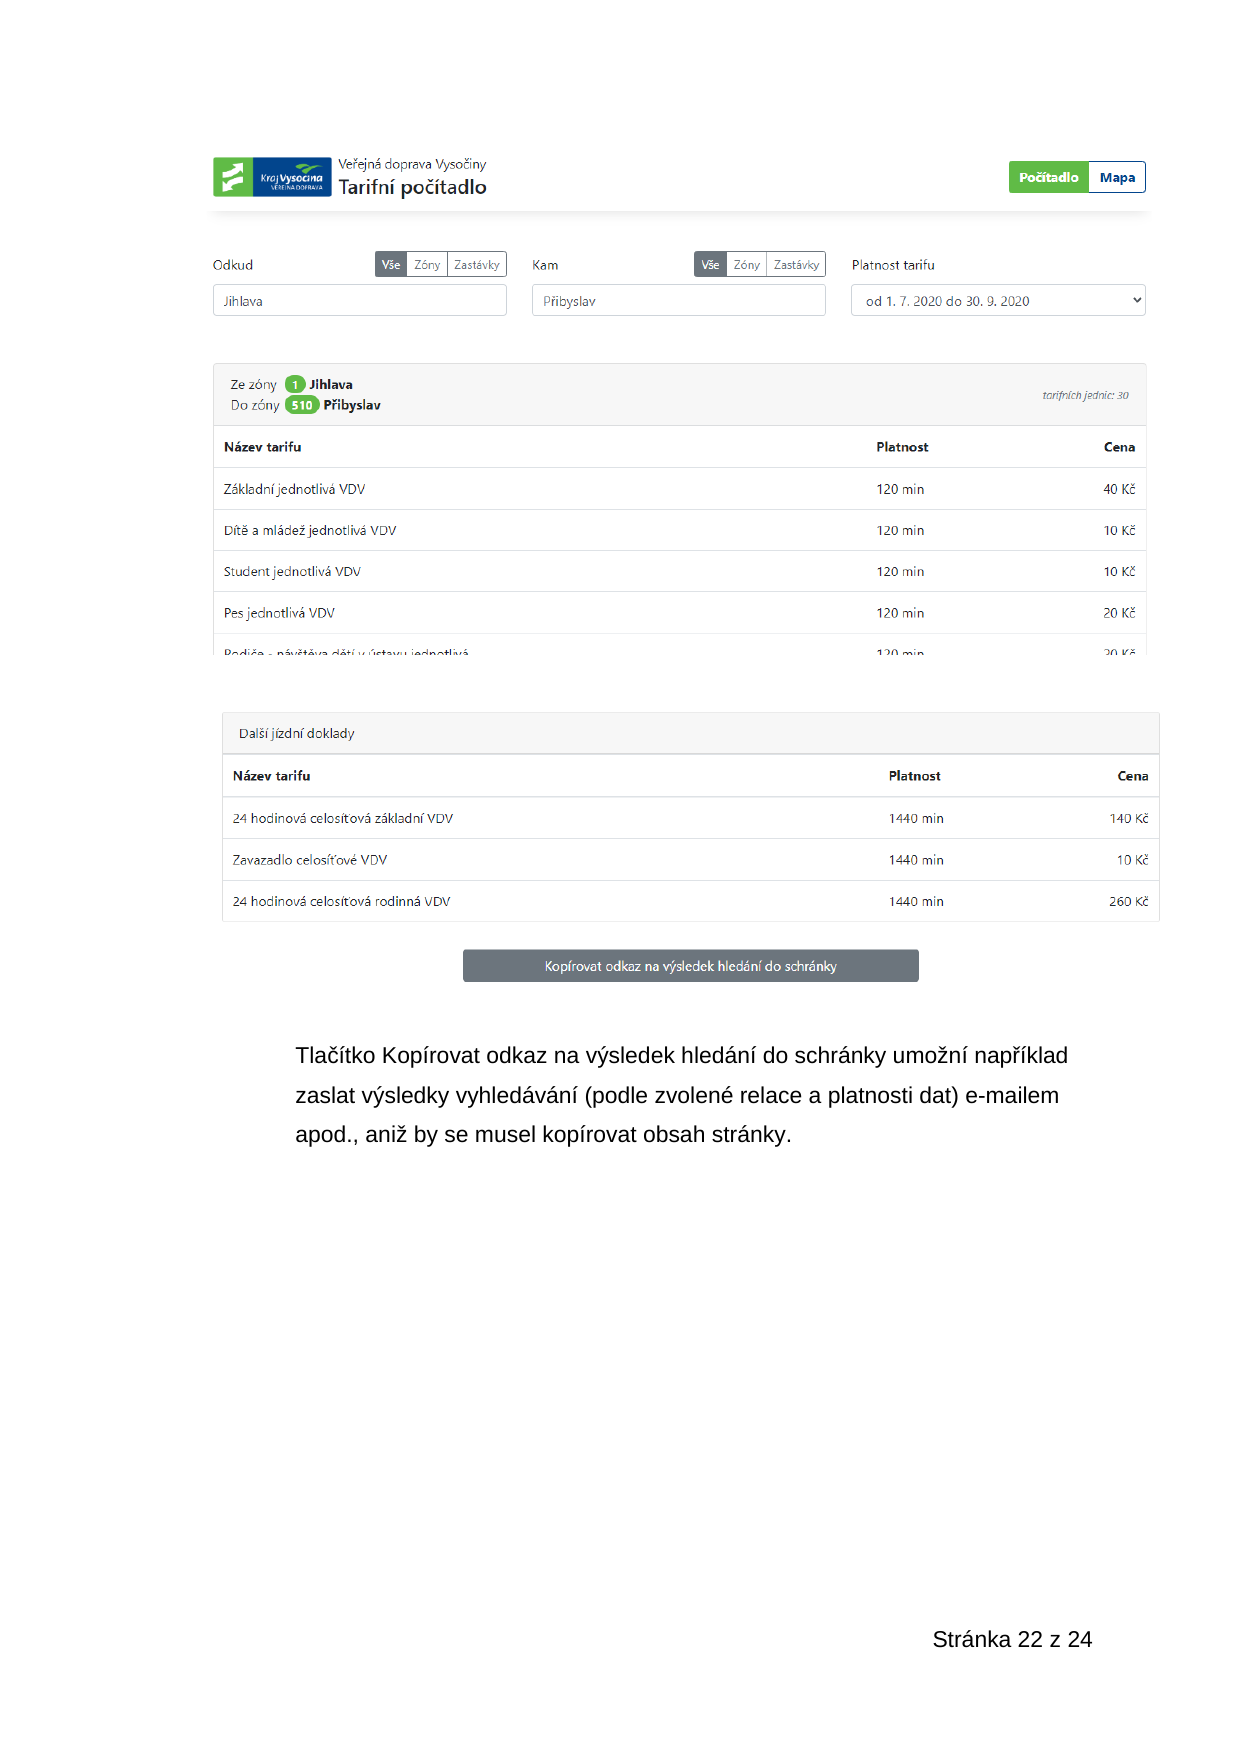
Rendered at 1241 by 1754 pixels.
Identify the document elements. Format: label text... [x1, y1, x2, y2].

picture [218, 708, 1164, 989]
picture [206, 147, 1152, 655]
text Tlačítko Kopírovat odkaz na výsledek hledání do schránky umožní například zaslat výsledky vyhledávání (podle zvolené relace a platnosti dat) e-mailem apod., aniž by se musel kopírovat obsah stránky. [295, 1042, 1093, 1147]
